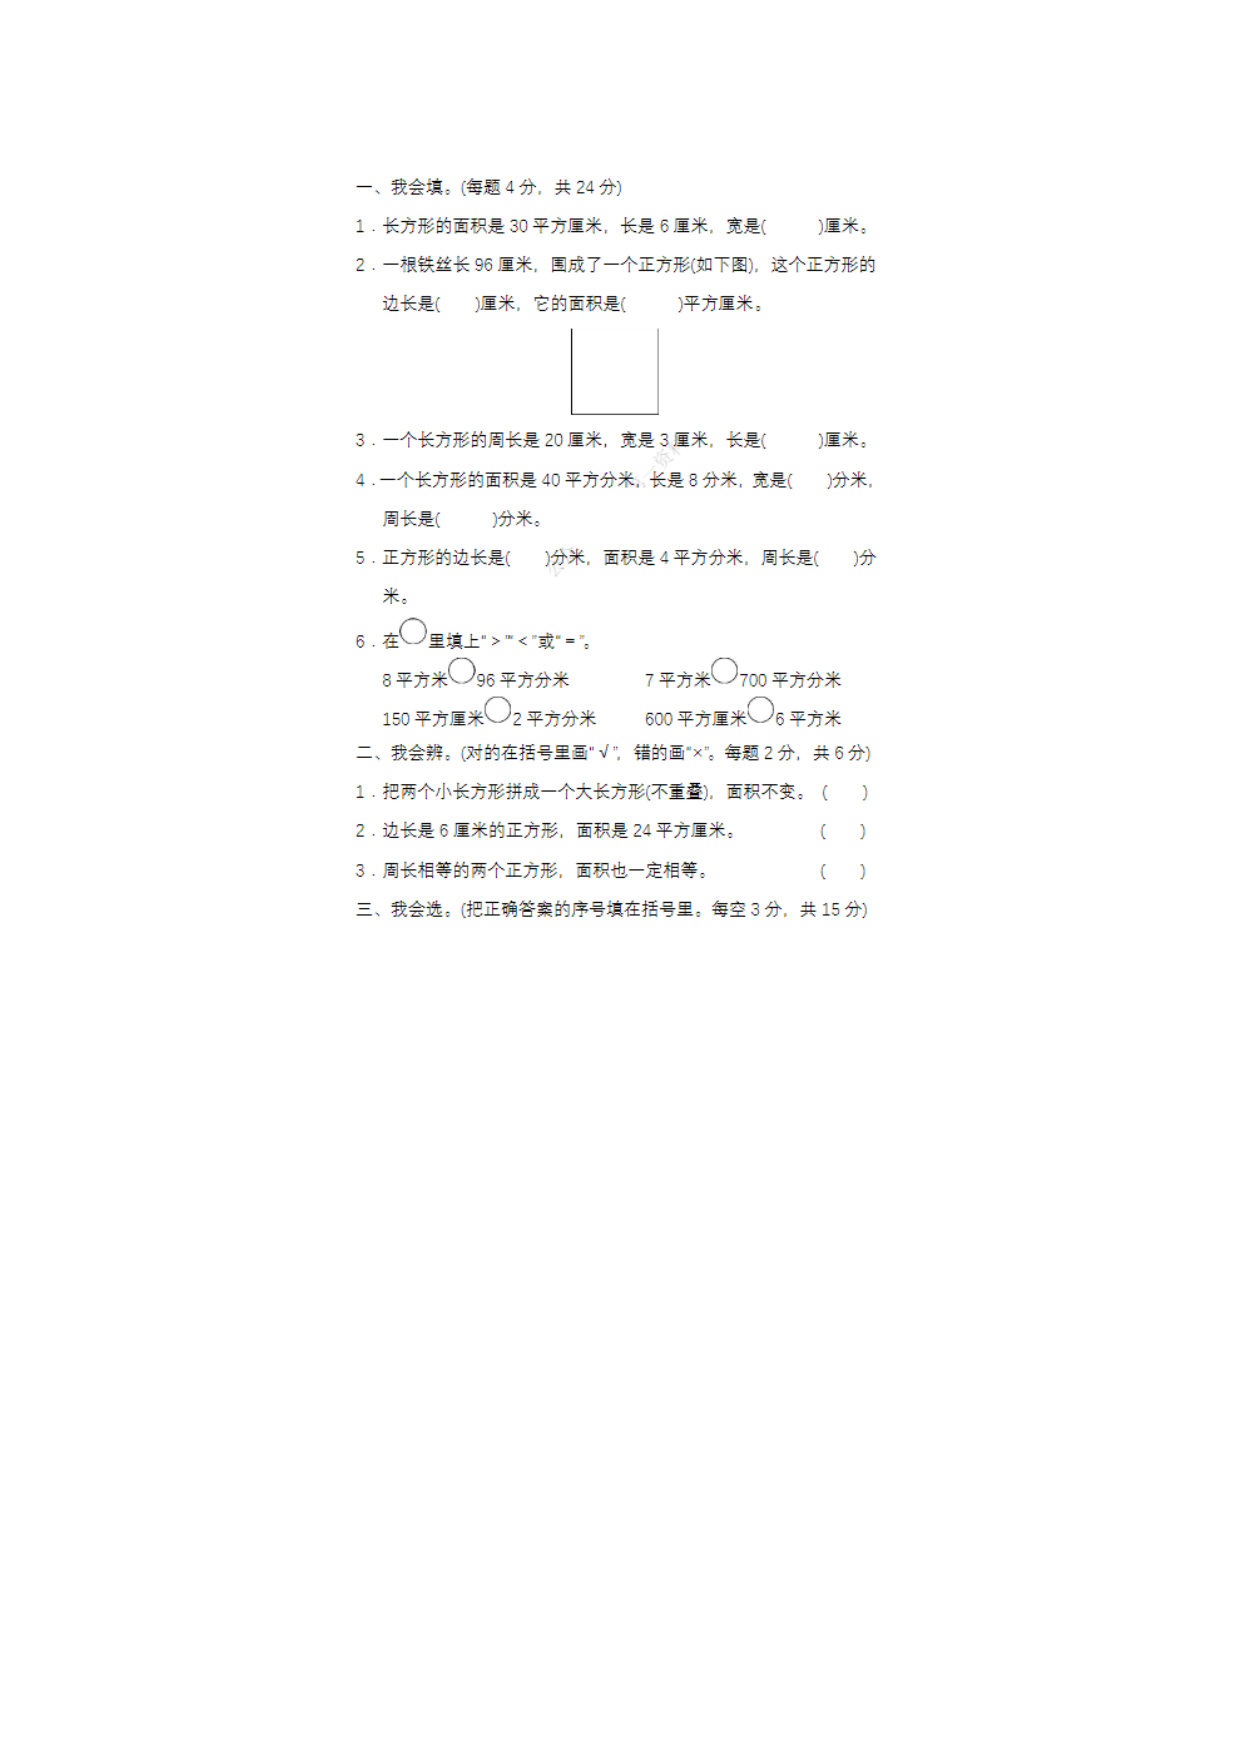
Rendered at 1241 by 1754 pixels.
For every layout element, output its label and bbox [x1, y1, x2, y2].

picture [298, 162, 942, 967]
